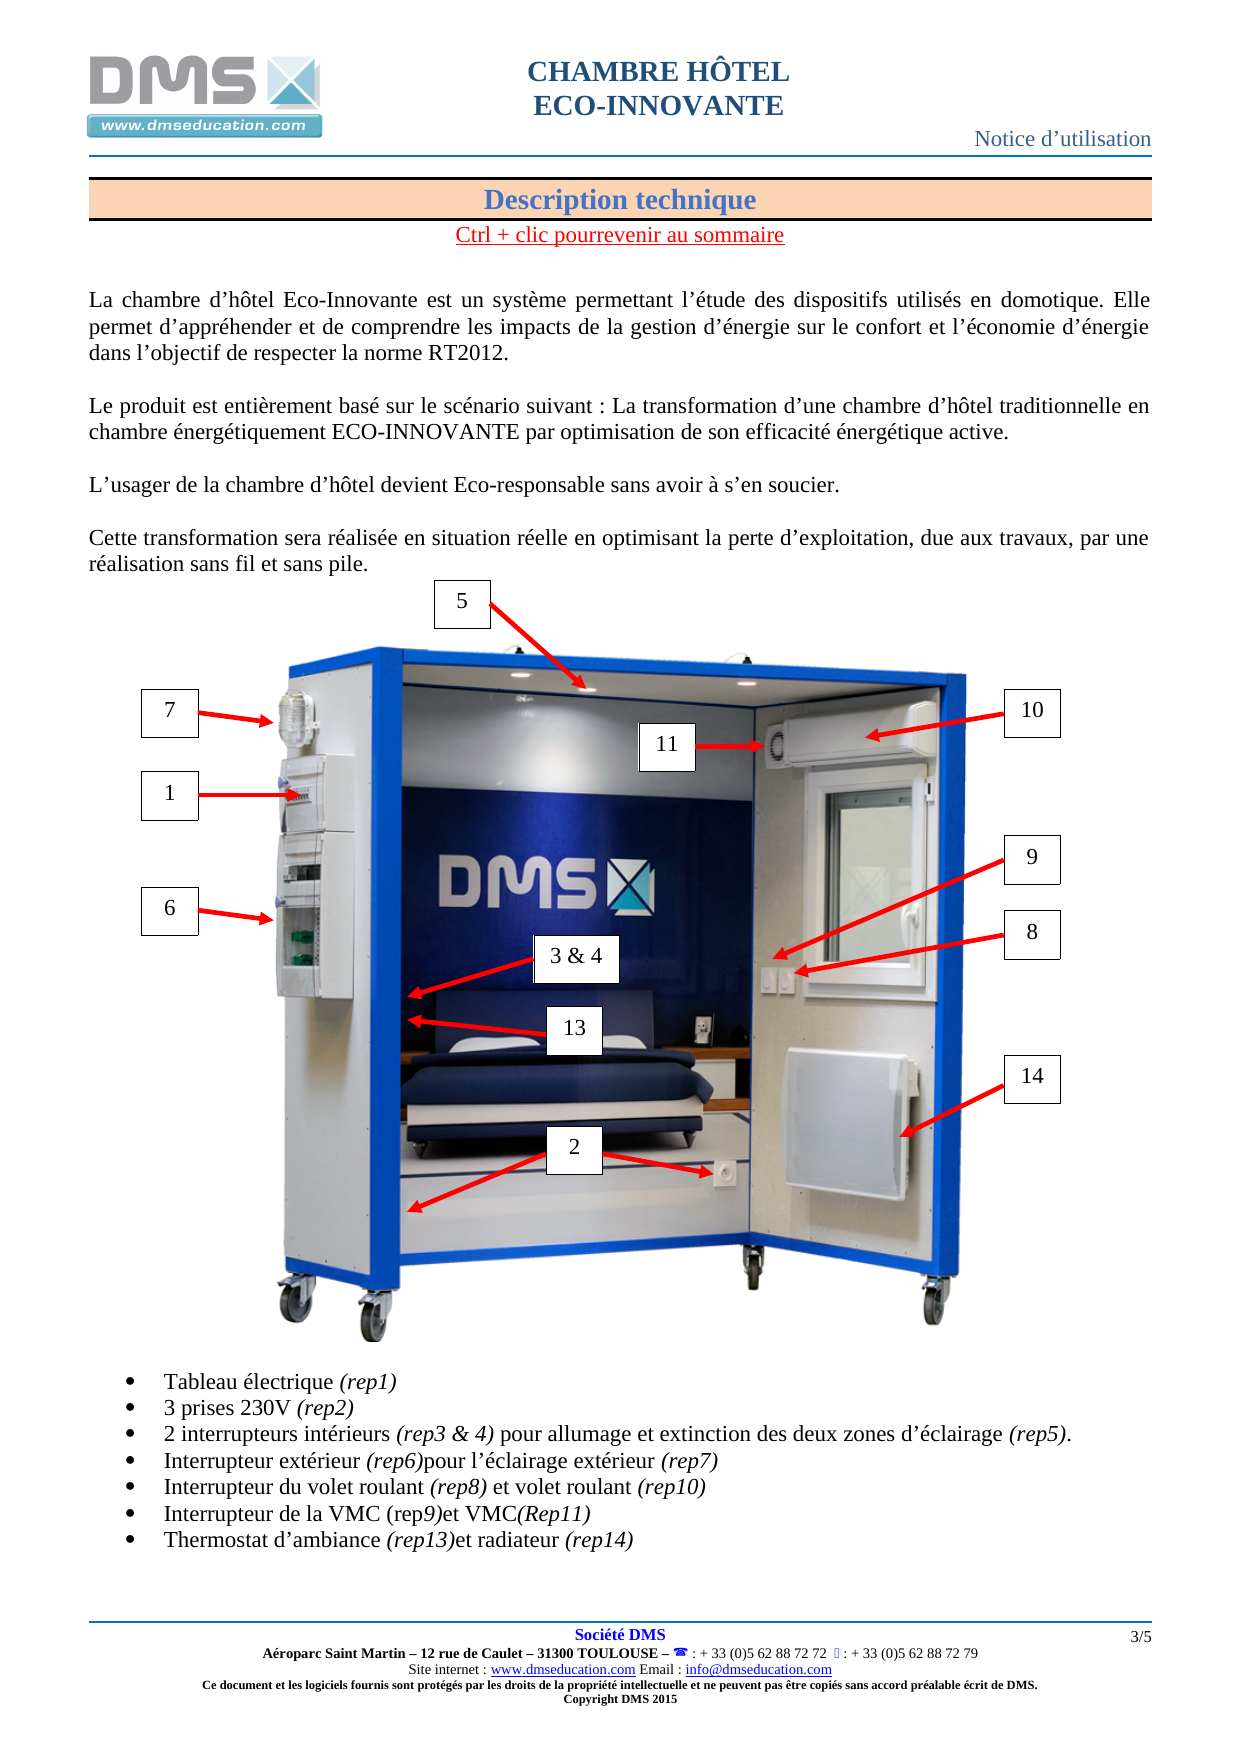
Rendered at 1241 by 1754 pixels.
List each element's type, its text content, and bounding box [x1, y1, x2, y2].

picture [85, 54, 324, 139]
text Ctrl + clic pourrevenir au sommaire [89, 221, 1151, 247]
list Interrupteur du volet roulant (rep8) et volet roulant (rep10) [126, 1473, 1152, 1499]
text La chambre d’hôtel Eco-Innovante est un système permettant l’étude des dispositifs utilisés en domotique. Elle permet d’appréhender et de comprendre les impacts de la gestion d’énergie sur le confort et l’économie d’énergie dans l’objectif de respecter la norme RT2012. [89, 286, 1152, 365]
list Thermostat d’ambiance (rep13)et radiateur (rep14) [126, 1526, 1152, 1552]
text L’usager de la chambre d’hôtel devient Eco-responsable sans avoir à s’en soucier. [89, 471, 1152, 497]
list 2 interrupteurs intérieurs (rep3 & 4) pour allumage et extinction des deux zones d’éclairage (rep5). [126, 1421, 1152, 1447]
list Interrupteur de la VMC (rep9)et VMC(Rep11) [126, 1499, 1152, 1526]
list Interrupteur extérieur (rep6)pour l’éclairage extérieur (rep7) [126, 1447, 1152, 1473]
text Cette transformation sera réalisée en situation réelle en optimisant la perte d’exploitation, due aux travaux, par une réalisation sans fil et sans pile. [89, 523, 1152, 576]
list Tableau électrique (rep1) [126, 1368, 1152, 1394]
picture [258, 628, 983, 1342]
list 3 prises 230V (rep2) [126, 1394, 1152, 1421]
subtitle Description technique [89, 180, 1152, 218]
text Le produit est entièrement basé sur le scénario suivant : La transformation d’une chambre d’hôtel traditionnelle en chambre énergétiquement ECO-INNOVANTE par optimisation de son efficacité énergétique active. [89, 392, 1152, 444]
